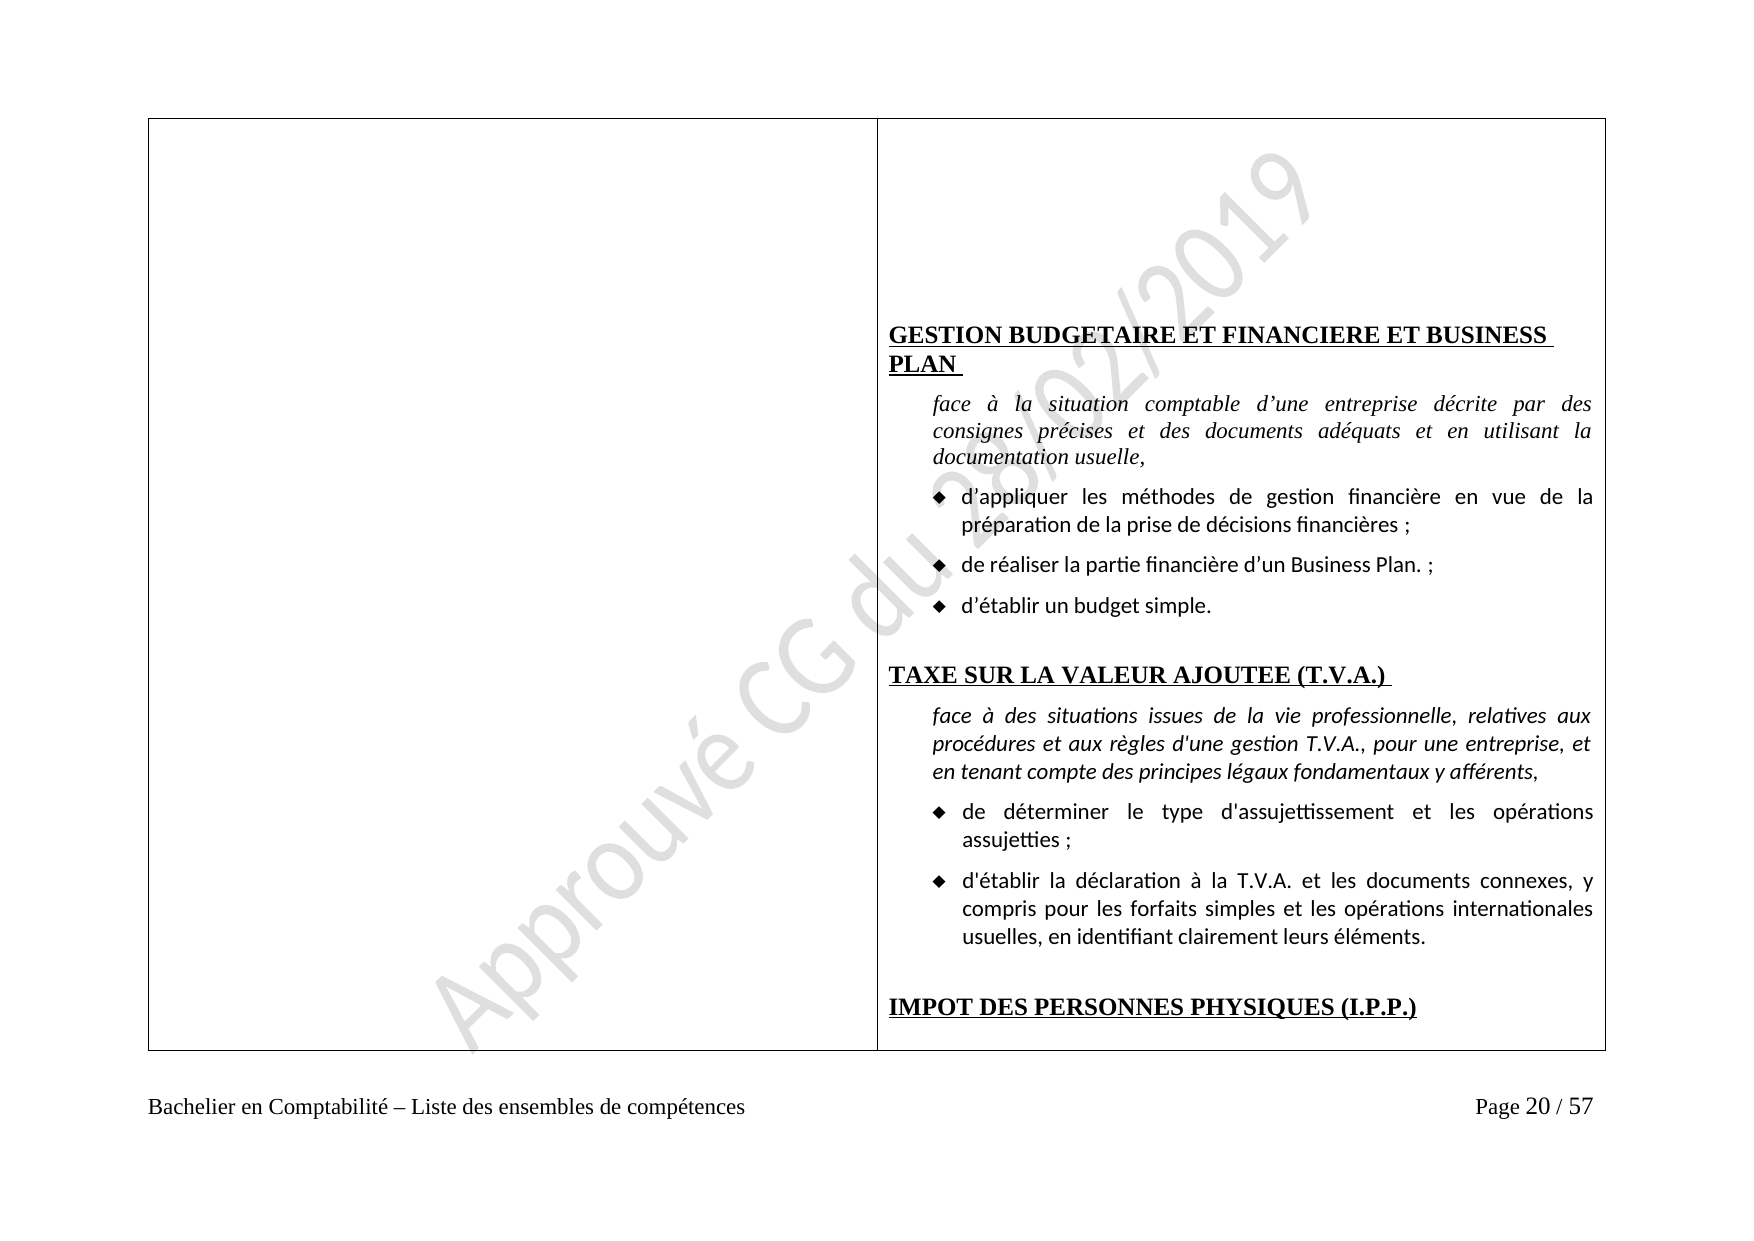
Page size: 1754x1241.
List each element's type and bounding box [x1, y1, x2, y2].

table_cell [878, 119, 1605, 1049]
table_cell [149, 119, 877, 1049]
